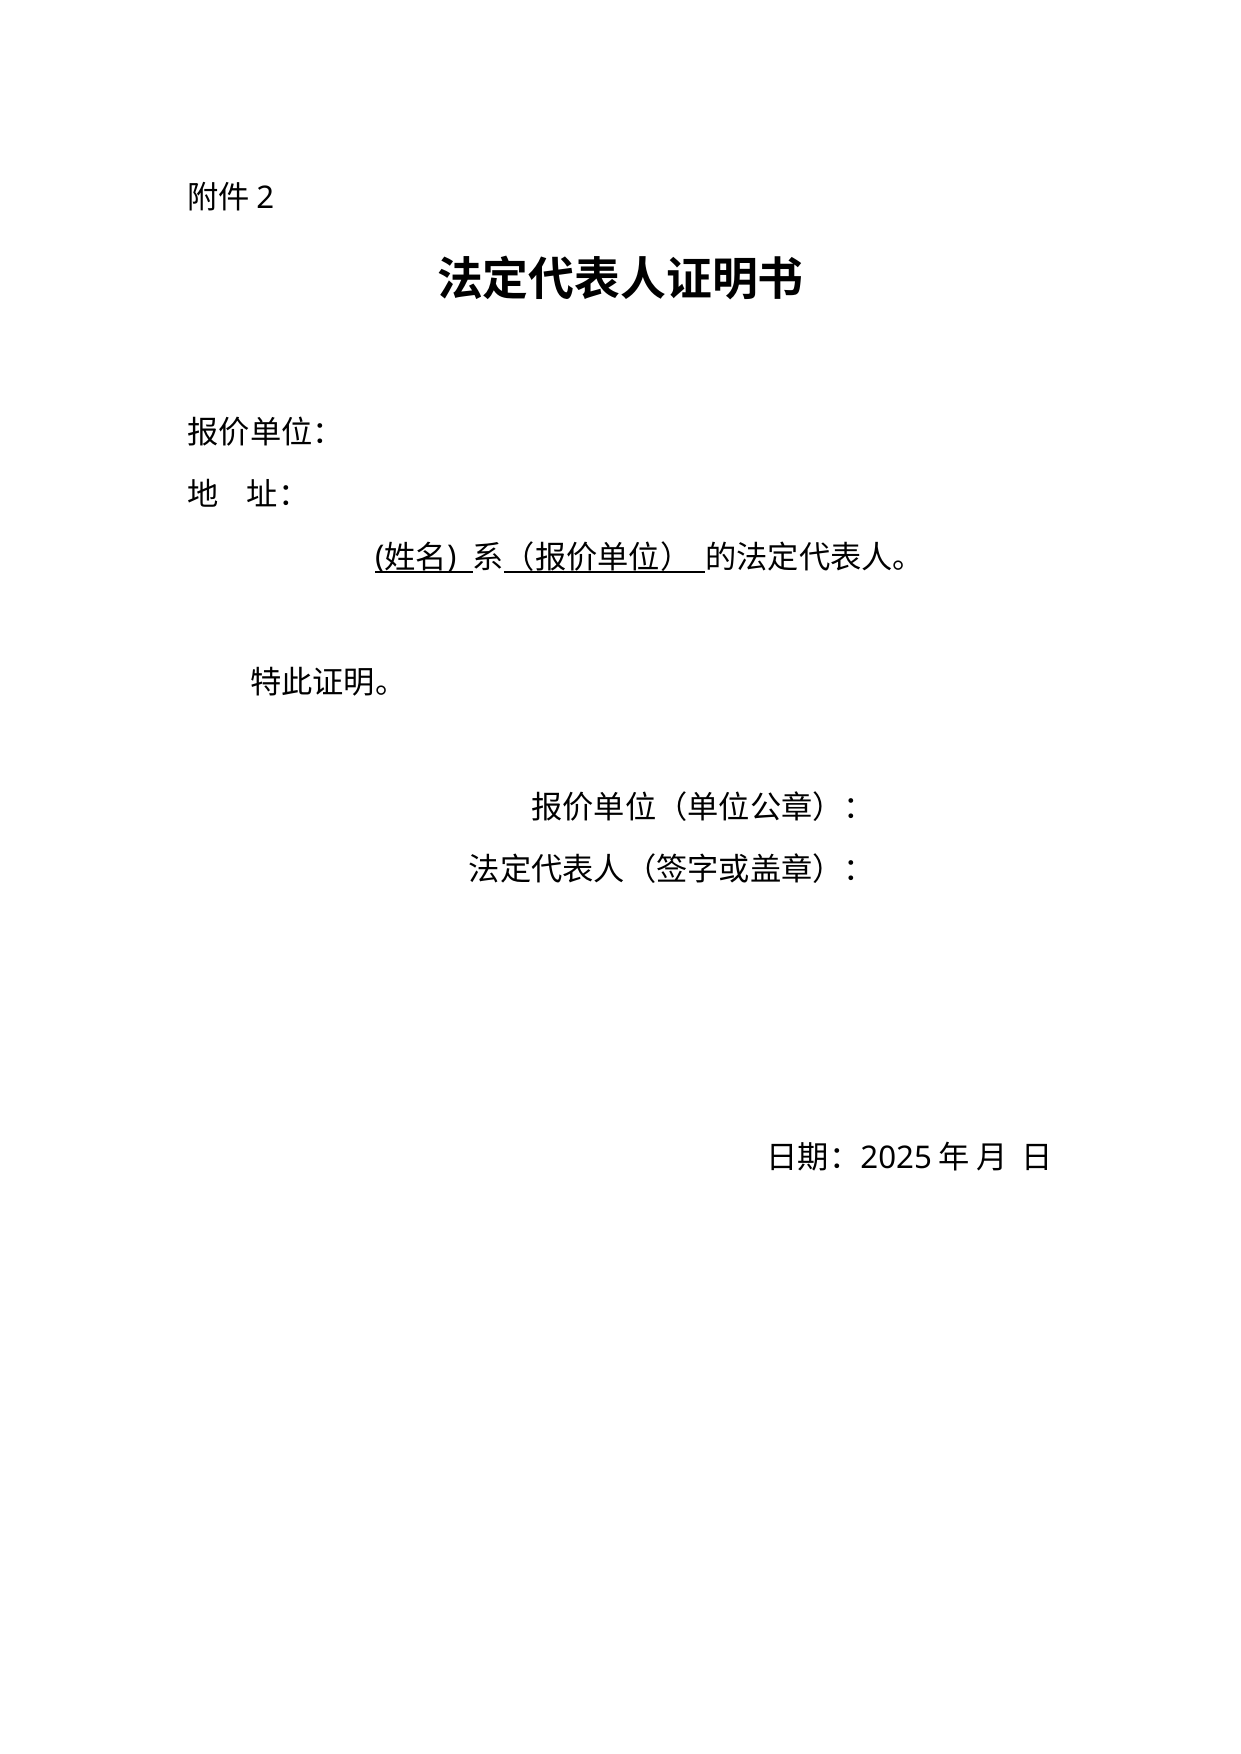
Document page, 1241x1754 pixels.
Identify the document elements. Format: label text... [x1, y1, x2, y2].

text 报价单位： [187, 389, 1053, 452]
text 附件2 [187, 162, 1053, 227]
text 地 址： [187, 452, 1053, 514]
text 特此证明。 [187, 639, 1053, 702]
text 日期：2025年 月 日 [187, 1122, 1053, 1187]
text 报价单位（单位公章）： [187, 764, 1053, 827]
text 法定代表人证明书 [187, 227, 1053, 324]
text (姓名) 系（报价单位） 的法定代表人。 [187, 514, 1053, 577]
text 法定代表人（签字或盖章）： [187, 827, 1053, 889]
